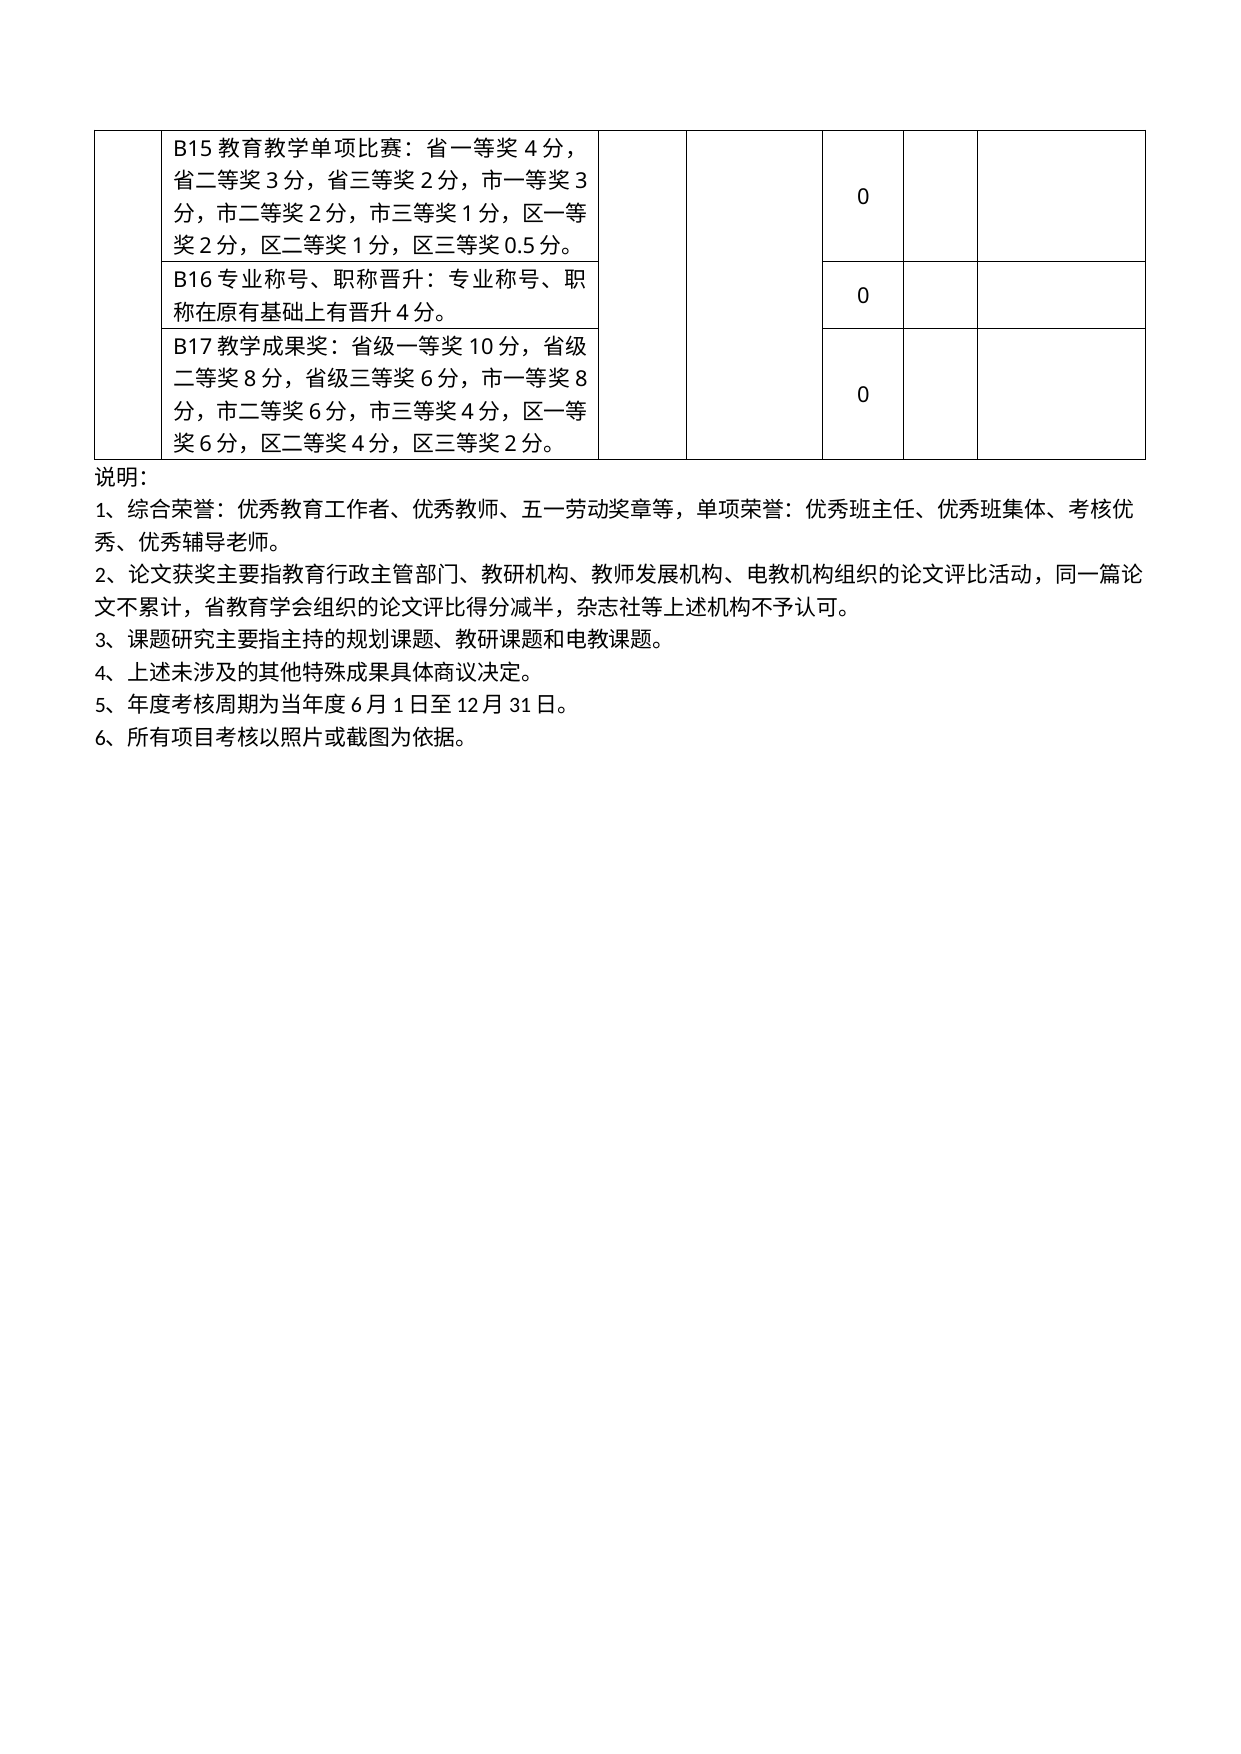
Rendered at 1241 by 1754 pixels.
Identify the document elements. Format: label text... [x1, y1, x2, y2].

table_cell [978, 329, 1145, 458]
table_cell [904, 262, 977, 327]
table_cell 0 [823, 131, 903, 261]
table_cell [904, 131, 977, 261]
text 说明： [94, 460, 1146, 492]
text 1、综合荣誉：优秀教育工作者、优秀教师、五一劳动奖章等，单项荣誉：优秀班主任、优秀班集体、考核优秀、优秀辅导老师。 [94, 492, 1146, 557]
table_cell 0 [823, 262, 903, 327]
text 3、课题研究主要指主持的规划课题、教研课题和电教课题。 [94, 622, 1146, 654]
table_cell B16专业称号、职称晋升：专业称号、职称在原有基础上有晋升4分。 [162, 262, 598, 327]
text 5、年度考核周期为当年度6月1日至12月31日。 [94, 687, 1146, 719]
table_cell [978, 262, 1145, 327]
text 2、论文获奖主要指教育行政主管部门、教研机构、教师发展机构、电教机构组织的论文评比活动，同一篇论文不累计，省教育学会组织的论文评比得分减半，杂志社等上述机构不予认可。 [94, 557, 1146, 622]
table_cell [904, 329, 977, 458]
table_cell B17教学成果奖：省级一等奖10分，省级二等奖8分，省级三等奖6分，市一等奖8分，市二等奖6分，市三等奖4分，区一等奖6分，区二等奖4分，区三等奖2分。 [162, 329, 598, 458]
table_cell 0 [823, 329, 903, 458]
text 6、所有项目考核以照片或截图为依据。 [94, 719, 1146, 752]
table_cell B15教育教学单项比赛：省一等奖4分，省二等奖3分，省三等奖2分，市一等奖3分，市二等奖2分，市三等奖1分，区一等奖2分，区二等奖1分，区三等奖0.5分。 [162, 131, 598, 261]
table_cell [978, 131, 1145, 261]
text 4、上述未涉及的其他特殊成果具体商议决定。 [94, 654, 1146, 687]
